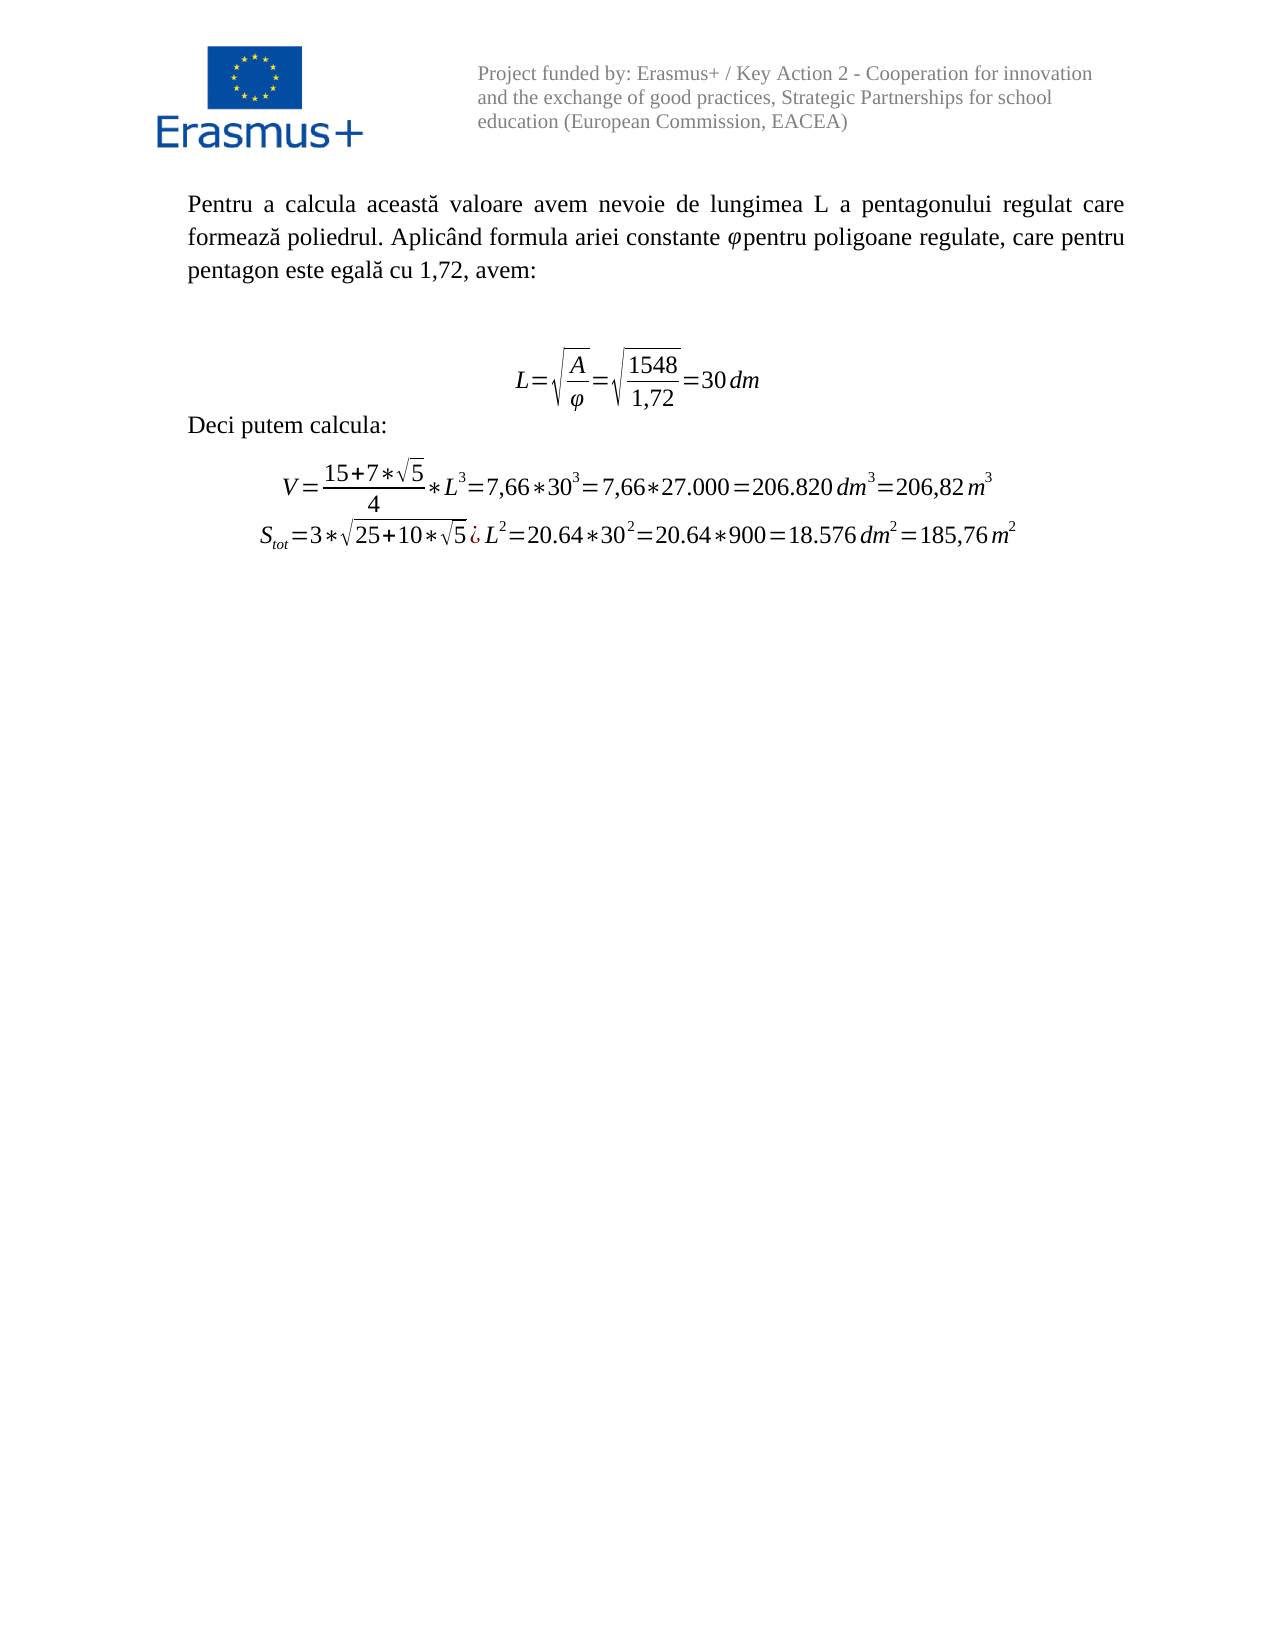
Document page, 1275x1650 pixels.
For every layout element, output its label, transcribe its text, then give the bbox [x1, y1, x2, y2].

text Deci putem calcula: [187, 411, 1125, 439]
text Pentru a calcula această valoare avem nevoie de lungimea L a pentagonului regulat care formează poliedrul. Aplicând formula ariei constante pentru poligoane regulate, care pentru pentagon este egală cu 1,72, avem: [187, 189, 1125, 284]
picture [150, 28, 366, 150]
